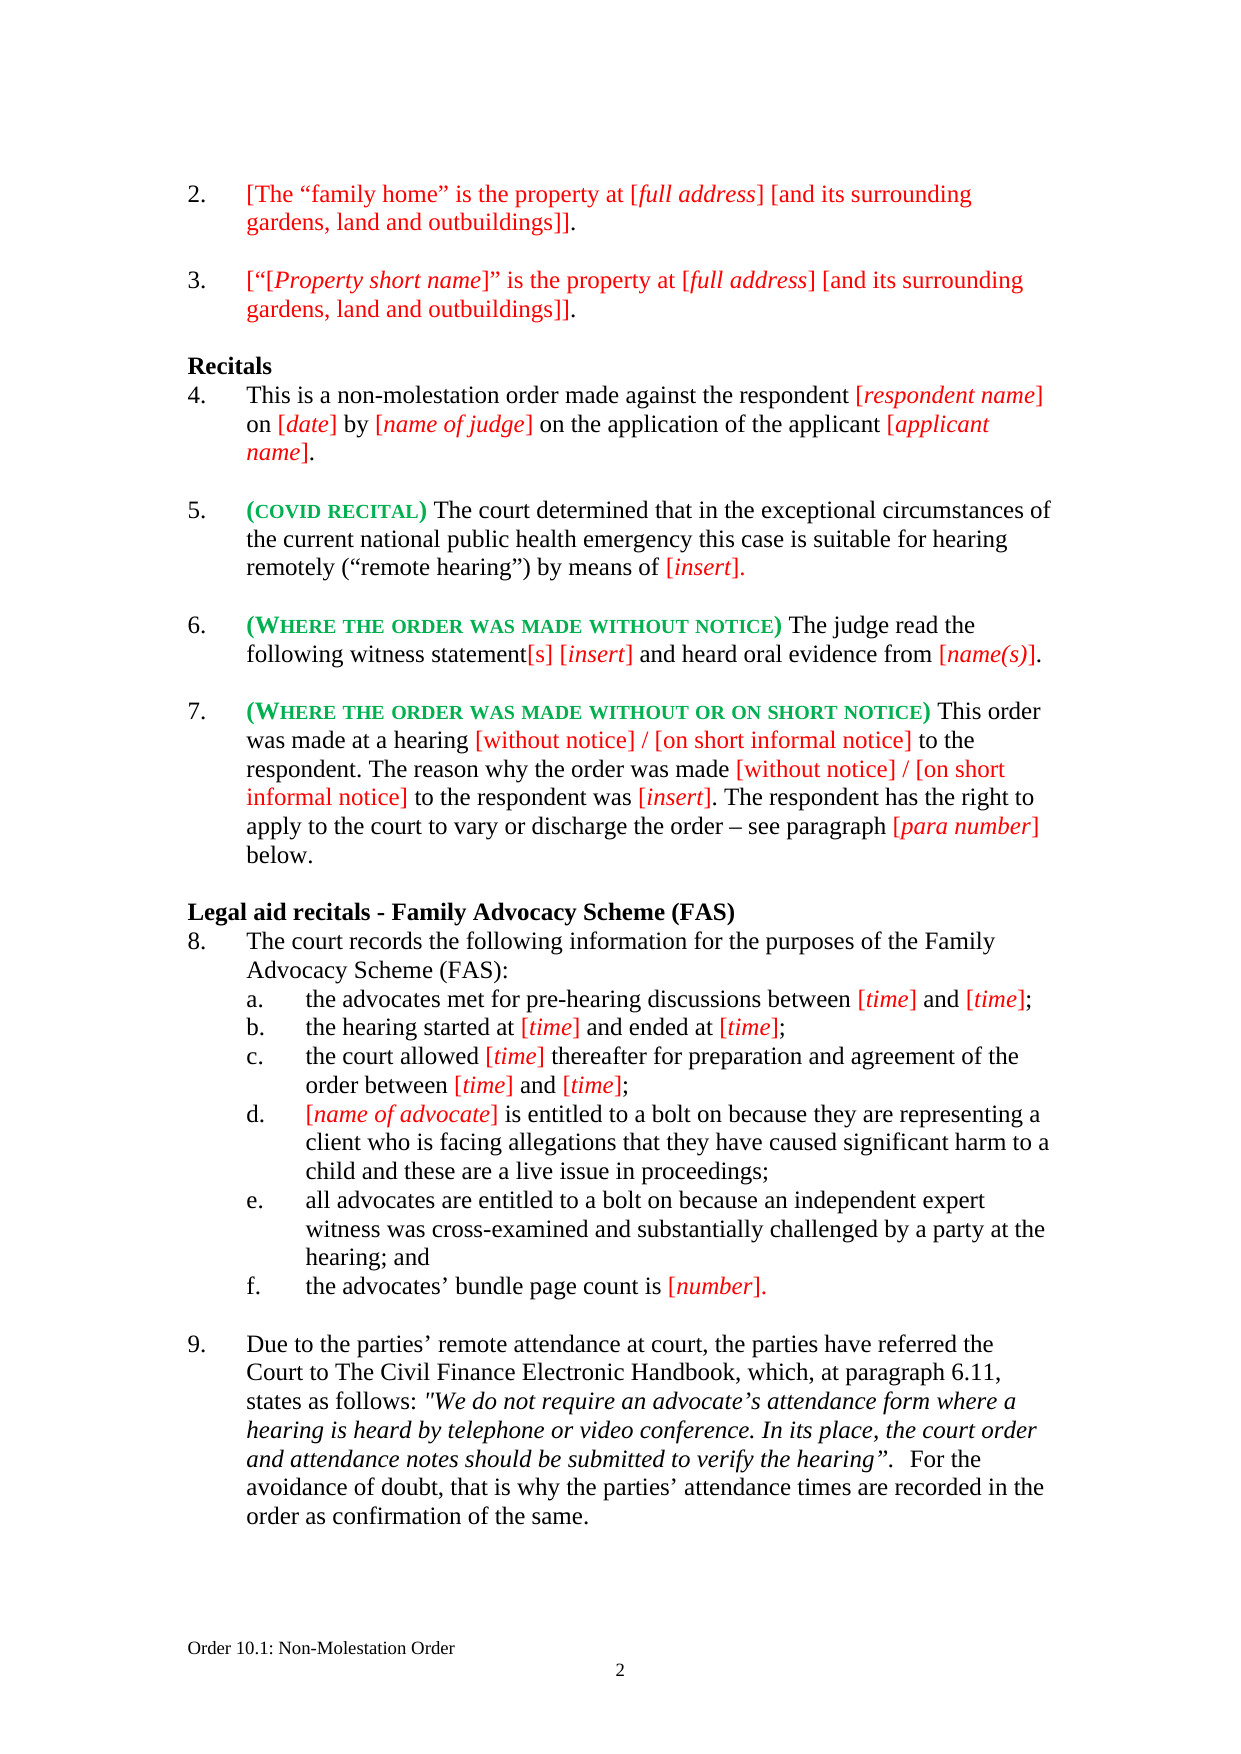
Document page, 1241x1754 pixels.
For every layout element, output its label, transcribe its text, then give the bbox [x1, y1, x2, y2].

list the advocates’ bundle page count is [number]. [246, 1271, 1053, 1300]
subtitle Legal aid recitals - Family Advocacy Scheme (FAS) [187, 897, 1053, 926]
list Due to the parties’ remote attendance at court, the parties have referred the Court to The Civil Finance Electronic Handbook, which, at paragraph 6.11, states as follows: "We do not require an advocate’s attendance form where a hearing is heard by telephone or video conference. In its place, the court order and attendance notes should be submitted to verify the hearing”. For the avoidance of doubt, that is why the parties’ attendance times are recorded in the order as confirmation of the same. [187, 1329, 1053, 1530]
list [“[Property short name]” is the property at [full address] [and its surrounding gardens, land and outbuildings]]. [187, 265, 1053, 322]
list This is a non-molestation order made against the respondent [respondent name] on [date] by [name of judge] on the application of the applicant [applicant name]. [187, 380, 1053, 466]
list The court records the following information for the purposes of the Family Advocacy Scheme (FAS): [187, 926, 1053, 984]
list the hearing started at [time] and ended at [time]; [246, 1012, 1053, 1041]
list (Where the order was made without or on short notice) This order was made at a hearing [without notice] / [on short informal notice] to the respondent. The reason why the order was made [without notice] / [on short informal notice] to the respondent was [insert]. The respondent has the right to apply to the court to vary or discharge the order – see paragraph [para number] below. [187, 696, 1053, 869]
list (covid recital) The court determined that in the exceptional circumstances of the current national public health emergency this case is suitable for hearing remotely (“remote hearing”) by means of [insert]. [187, 495, 1053, 581]
subtitle Recitals [187, 351, 1053, 380]
list [The “family home” is the property at [full address] [and its surrounding gardens, land and outbuildings]]. [187, 179, 1053, 236]
list all advocates are entitled to a bolt on because an independent expert witness was cross-examined and substantially challenged by a party at the hearing; and [246, 1185, 1053, 1271]
list [name of advocate] is entitled to a bolt on because they are representing a client who is facing allegations that they have caused significant harm to a child and these are a live issue in proceedings; [246, 1099, 1053, 1185]
list the advocates met for pre-hearing discussions between [time] and [time]; [246, 984, 1053, 1012]
list (Where the order was made without notice) The judge read the following witness statement[s] [insert] and heard oral evidence from [name(s)]. [187, 610, 1053, 667]
list the court allowed [time] thereafter for preparation and agreement of the order between [time] and [time]; [246, 1041, 1053, 1099]
